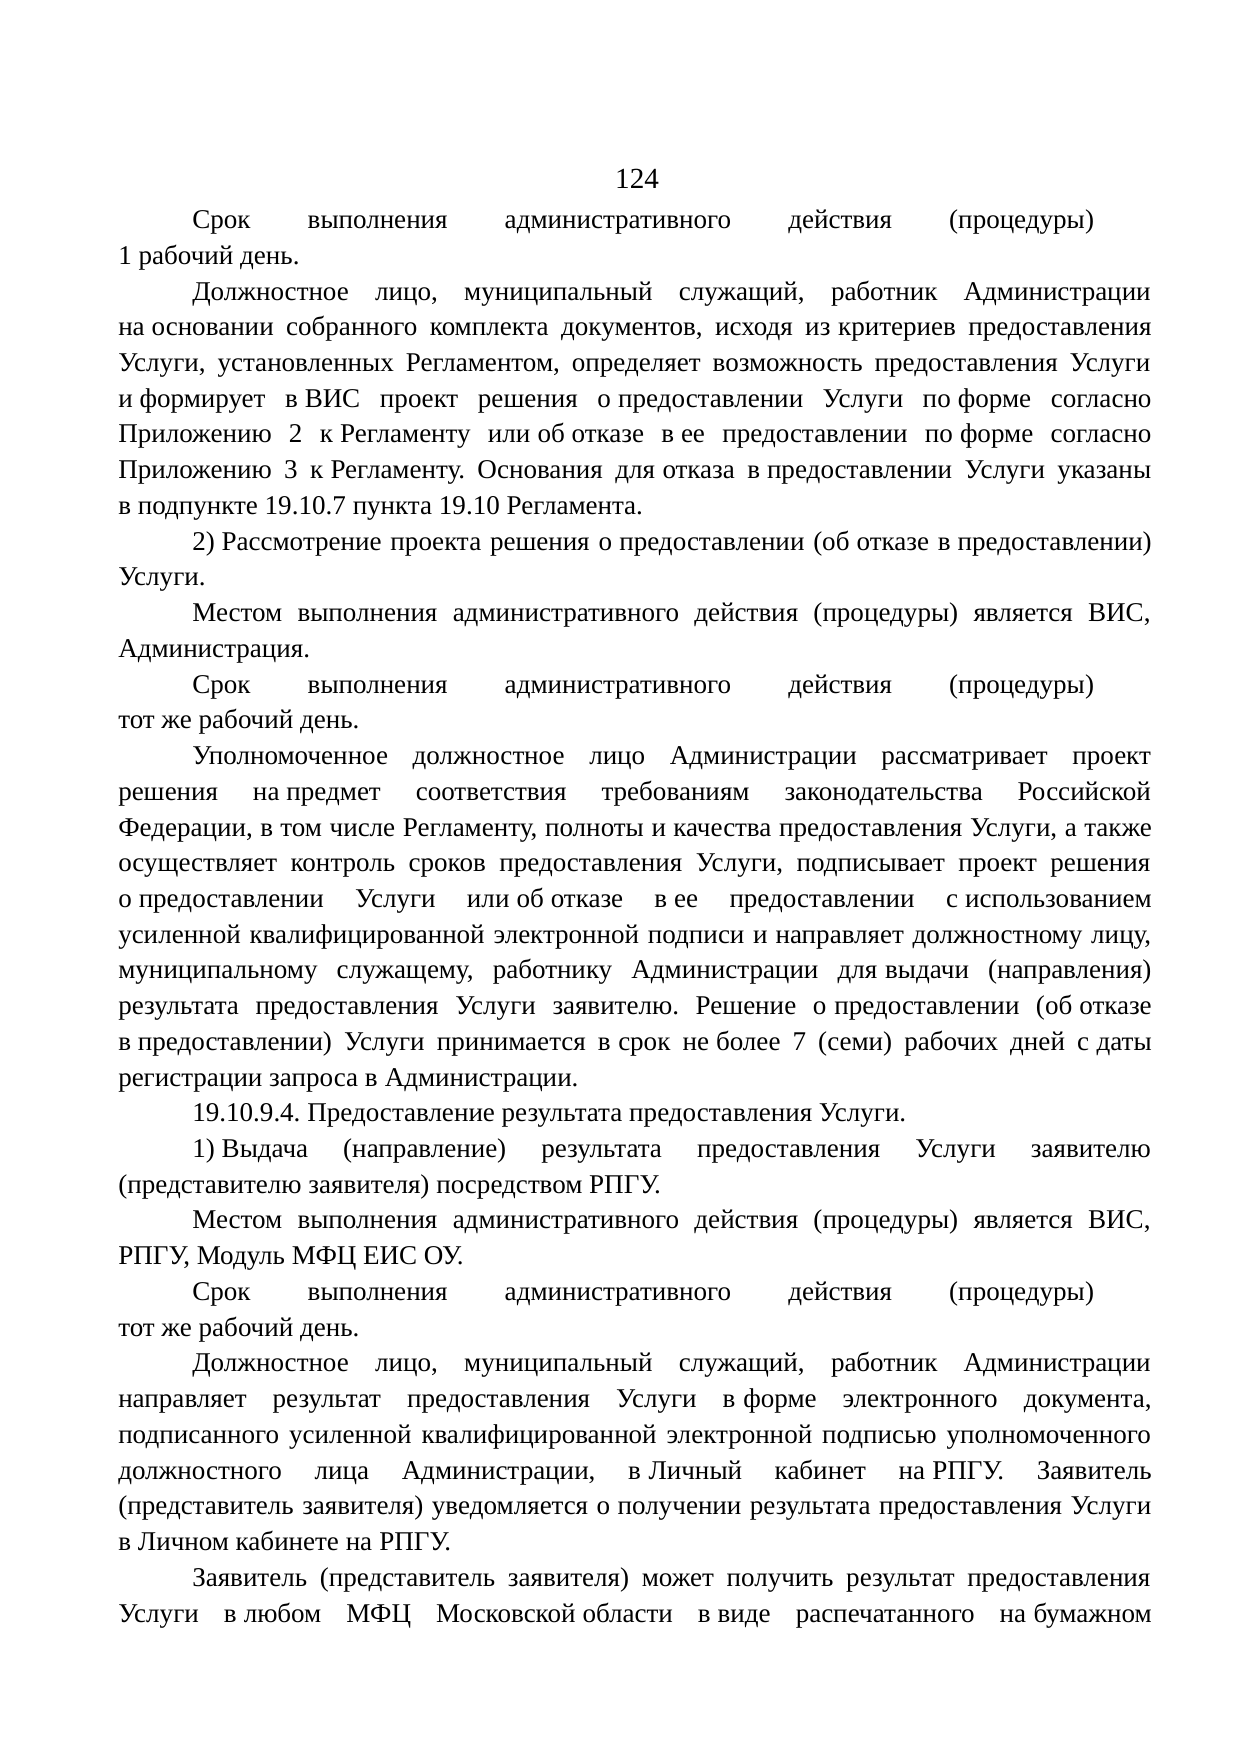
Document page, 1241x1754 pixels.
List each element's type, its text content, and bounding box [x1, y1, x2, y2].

text Должностное лицо, муниципальный служащий, работник Администрации направляет результат предоставления Услуги в форме электронного документа, подписанного усиленной квалифицированной электронной подписью уполномоченного должностного лица Администрации, в Личный кабинет на РПГУ. Заявитель (представитель заявителя) уведомляется о получении результата предоставления Услуги в Личном кабинете на РПГУ. [118, 1347, 1152, 1556]
text Срок выполнения административного действия (процедуры) тот же рабочий день. [118, 668, 1152, 734]
text Местом выполнения административного действия (процедуры) является ВИС, Администрация. [118, 596, 1152, 663]
text Должностное лицо, муниципальный служащий, работник Администрации на основании собранного комплекта документов, исходя из критериев предоставления Услуги, установленных Регламентом, определяет возможность предоставления Услуги и формирует в ВИС проект решения о предоставлении Услуги по форме согласно Приложению 2 к Регламенту или об отказе в ее предоставлении по форме согласно Приложению 3 к Регламенту. Основания для отказа в предоставлении Услуги указаны в подпункте 19.10.7 пункта 19.10 Регламента. [118, 275, 1152, 520]
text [118, 1561, 1152, 1628]
text 2) Рассмотрение проекта решения о предоставлении (об отказе в предоставлении) Услуги. [118, 525, 1152, 592]
text Срок выполнения административного действия (процедуры) тот же рабочий день. [118, 1275, 1152, 1342]
text Уполномоченное должностное лицо Администрации рассматривает проект решения на предмет соответствия требованиям законодательства Российской Федерации, в том числе Регламенту, полноты и качества предоставления Услуги, а также осуществляет контроль сроков предоставления Услуги, подписывает проект решения о предоставлении Услуги или об отказе в ее предоставлении с использованием усиленной квалифицированной электронной подписи и направляет должностному лицу, муниципальному служащему, работнику Администрации для выдачи (направления) результата предоставления Услуги заявителю. Решение о предоставлении (об отказе в предоставлении) Услуги принимается в срок не более 7 (семи) рабочих дней с даты регистрации запроса в Администрации. [118, 739, 1152, 1092]
text 1) Выдача (направление) результата предоставления Услуги заявителю (представителю заявителя) посредством РПГУ. [118, 1132, 1152, 1199]
text Срок выполнения административного действия (процедуры) 1 рабочий день. [118, 203, 1152, 270]
text Местом выполнения административного действия (процедуры) является ВИС, РПГУ, Модуль МФЦ ЕИС ОУ. [118, 1204, 1152, 1271]
text 19.10.9.4. Предоставление результата предоставления Услуги. [118, 1096, 1152, 1128]
